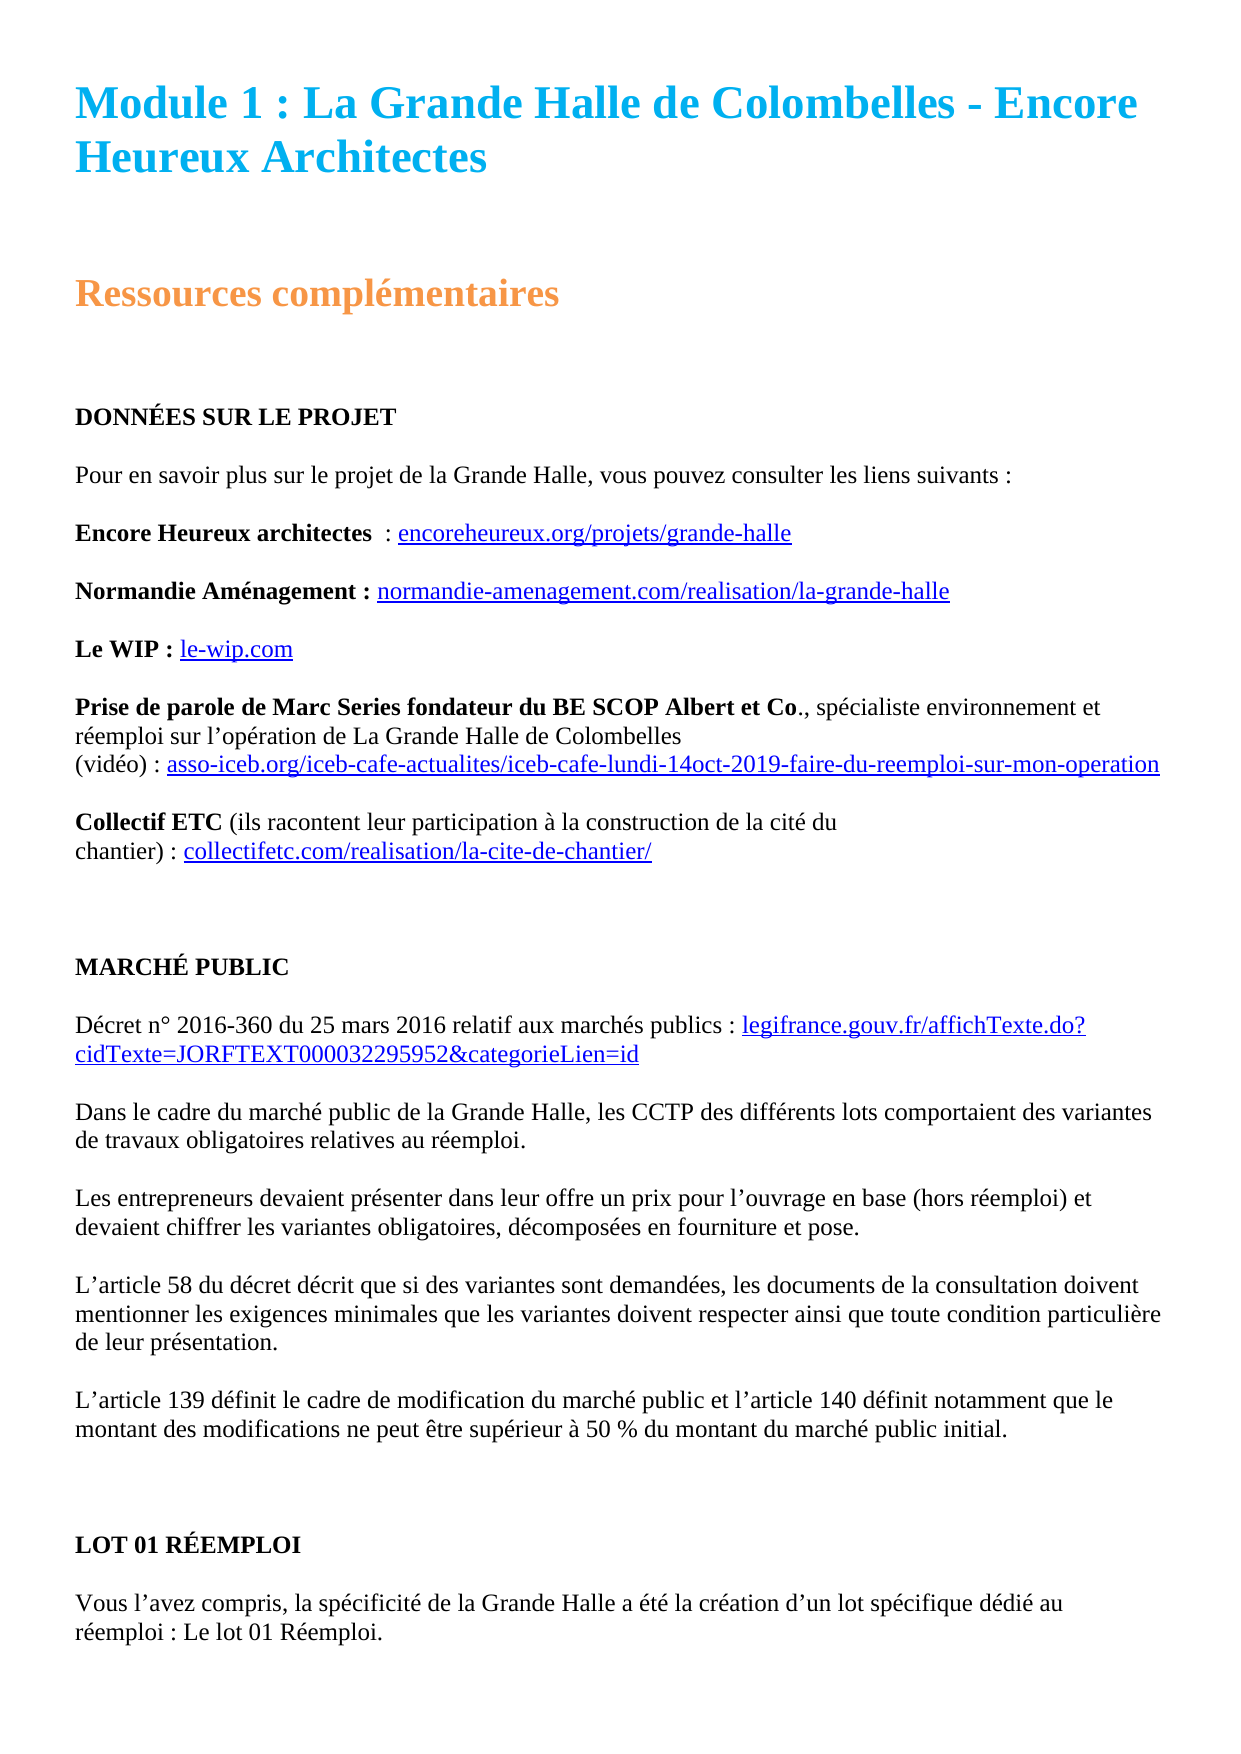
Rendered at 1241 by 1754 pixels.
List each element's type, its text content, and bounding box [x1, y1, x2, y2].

text Le WIP : le-wip.com [75, 634, 1165, 663]
text Pour en savoir plus sur le projet de la Grande Halle, vous pouvez consulter les liens suivants : [75, 460, 1165, 489]
text Normandie Aménagement : normandie-amenagement.com/realisation/la-grande-halle [75, 576, 1165, 605]
text Prise de parole de Marc Series fondateur du BE SCOP Albert et Co., spécialiste environnement et réemploi sur l’opération de La Grande Halle de Colombelles (vidéo) : asso-iceb.org/iceb-cafe-actualites/iceb-cafe-lundi-14oct-2019-faire-du-reemploi-sur-mon-operation [75, 692, 1165, 778]
text Dans le cadre du marché public de la Grande Halle, les CCTP des différents lots comportaient des variantes de travaux obligatoires relatives au réemploi. [75, 1097, 1165, 1154]
text Module 1 : La Grande Halle de Colombelles - Encore Heureux Architectes [75, 75, 1165, 183]
text MARCHÉ PUBLIC [75, 952, 1165, 981]
text Décret n° 2016-360 du 25 mars 2016 relatif aux marchés publics : legifrance.gouv.fr/affichTexte.do?cidTexte=JORFTEXT000032295952&categorieLien=id [75, 1010, 1165, 1067]
text Ressources complémentaires [75, 270, 1165, 315]
text L’article 58 du décret décrit que si des variantes sont demandées, les documents de la consultation doivent mentionner les exigences minimales que les variantes doivent respecter ainsi que toute condition particulière de leur présentation. [75, 1270, 1165, 1356]
text DONNÉES SUR LE PROJET [75, 402, 1165, 431]
text LOT 01 RÉEMPLOI [75, 1530, 1165, 1559]
text Les entrepreneurs devaient présenter dans leur offre un prix pour l’ouvrage en base (hors réemploi) et devaient chiffrer les variantes obligatoires, décomposées en fourniture et pose. [75, 1183, 1165, 1241]
text Vous l’avez compris, la spécificité de la Grande Halle a été la création d’un lot spécifique dédié au réemploi : Le lot 01 Réemploi. [75, 1588, 1165, 1645]
text Collectif ETC (ils racontent leur participation à la construction de la cité du chantier) : collectifetc.com/realisation/la-cite-de-chantier/ [75, 807, 1165, 865]
text L’article 139 définit le cadre de modification du marché public et l’article 140 définit notamment que le montant des modifications ne peut être supérieur à 50 % du montant du marché public initial. [75, 1385, 1165, 1443]
text Encore Heureux architectes : encoreheureux.org/projets/grande-halle [75, 518, 1165, 547]
